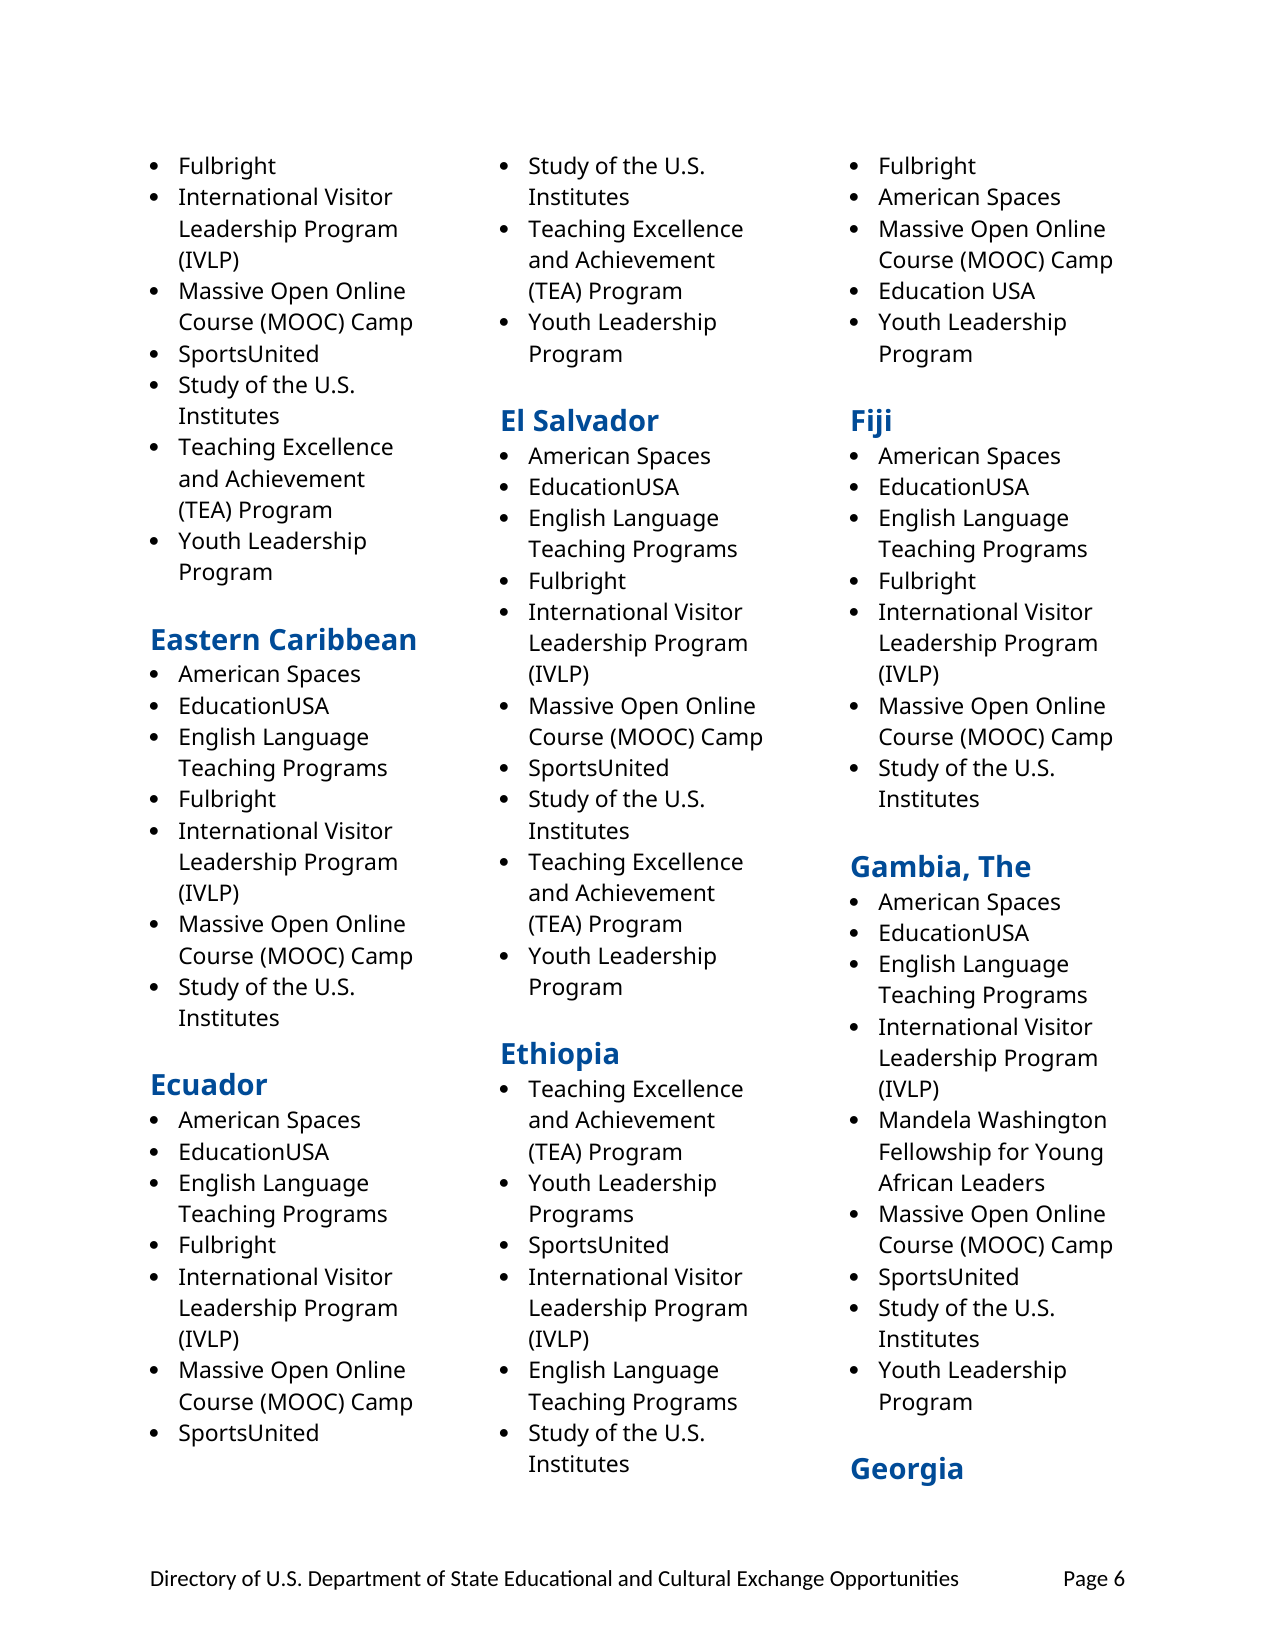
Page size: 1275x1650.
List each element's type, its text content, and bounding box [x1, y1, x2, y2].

list American Spaces [150, 658, 425, 690]
list Study of the U.S. Institutes [500, 150, 775, 212]
list Massive Open Online Course (MOOC) Camp [850, 212, 1125, 275]
list EducationUSA [150, 690, 425, 721]
list American Spaces [150, 1104, 425, 1136]
text Ecuador [150, 1065, 425, 1104]
list Study of the U.S. Institutes [150, 369, 425, 431]
list SportsUnited [500, 752, 775, 783]
list International Visitor Leadership Program (IVLP) [150, 181, 425, 275]
list SportsUnited [150, 337, 425, 369]
list Study of the U.S. Institutes [500, 783, 775, 846]
list Youth Leadership Program [500, 940, 775, 1002]
text Georgia [850, 1448, 1125, 1488]
list Teaching Excellence and Achievement (TEA) Program [500, 846, 775, 940]
list Massive Open Online Course (MOOC) Camp [150, 275, 425, 337]
list International Visitor Leadership Program (IVLP) [500, 596, 775, 690]
list Study of the U.S. Institutes [850, 1292, 1125, 1354]
list Youth Leadership Program [500, 306, 775, 369]
text Gambia, The [850, 846, 1125, 886]
list Youth Leadership Programs [500, 1167, 775, 1229]
list EducationUSA [850, 917, 1125, 948]
list Massive Open Online Course (MOOC) Camp [150, 908, 425, 971]
list Massive Open Online Course (MOOC) Camp [850, 1198, 1125, 1261]
list Teaching Excellence and Achievement (TEA) Program [150, 431, 425, 525]
list EducationUSA [150, 1136, 425, 1167]
list English Language Teaching Programs [850, 502, 1125, 565]
list Youth Leadership Program [850, 306, 1125, 369]
list Mandela Washington Fellowship for Young African Leaders [850, 1104, 1125, 1198]
list English Language Teaching Programs [500, 1354, 775, 1417]
list American Spaces [850, 440, 1125, 471]
list International Visitor Leadership Program (IVLP) [850, 596, 1125, 690]
list Fulbright [500, 565, 775, 596]
list English Language Teaching Programs [850, 948, 1125, 1011]
list SportsUnited [150, 1417, 425, 1448]
list SportsUnited [500, 1229, 775, 1261]
list Massive Open Online Course (MOOC) Camp [850, 690, 1125, 752]
text Eastern Caribbean [150, 619, 425, 658]
text Fiji [850, 400, 1125, 440]
list EducationUSA [500, 471, 775, 502]
list Youth Leadership Program [850, 1354, 1125, 1417]
list Massive Open Online Course (MOOC) Camp [150, 1354, 425, 1417]
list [500, 1417, 775, 1479]
list Fulbright [150, 150, 425, 181]
list EducationUSA [850, 471, 1125, 502]
list Youth Leadership Program [150, 525, 425, 587]
list Fulbright [150, 783, 425, 815]
text El Salvador [500, 400, 775, 440]
text Ethiopia [500, 1033, 775, 1073]
list American Spaces [850, 886, 1125, 917]
list Fulbright [850, 565, 1125, 596]
list Teaching Excellence and Achievement (TEA) Program [500, 212, 775, 306]
list Study of the U.S. Institutes [150, 971, 425, 1033]
list American Spaces [850, 181, 1125, 212]
list SportsUnited [850, 1261, 1125, 1292]
list American Spaces [500, 440, 775, 471]
list International Visitor Leadership Program (IVLP) [850, 1011, 1125, 1104]
list International Visitor Leadership Program (IVLP) [500, 1261, 775, 1354]
list Massive Open Online Course (MOOC) Camp [500, 690, 775, 752]
list English Language Teaching Programs [150, 1167, 425, 1229]
list International Visitor Leadership Program (IVLP) [150, 1261, 425, 1354]
list Teaching Excellence and Achievement (TEA) Program [500, 1073, 775, 1167]
list English Language Teaching Programs [500, 502, 775, 565]
list International Visitor Leadership Program (IVLP) [150, 815, 425, 908]
list Fulbright [150, 1229, 425, 1261]
list Fulbright [850, 150, 1125, 181]
list Study of the U.S. Institutes [850, 752, 1125, 815]
list English Language Teaching Programs [150, 721, 425, 783]
list Education USA [850, 275, 1125, 306]
